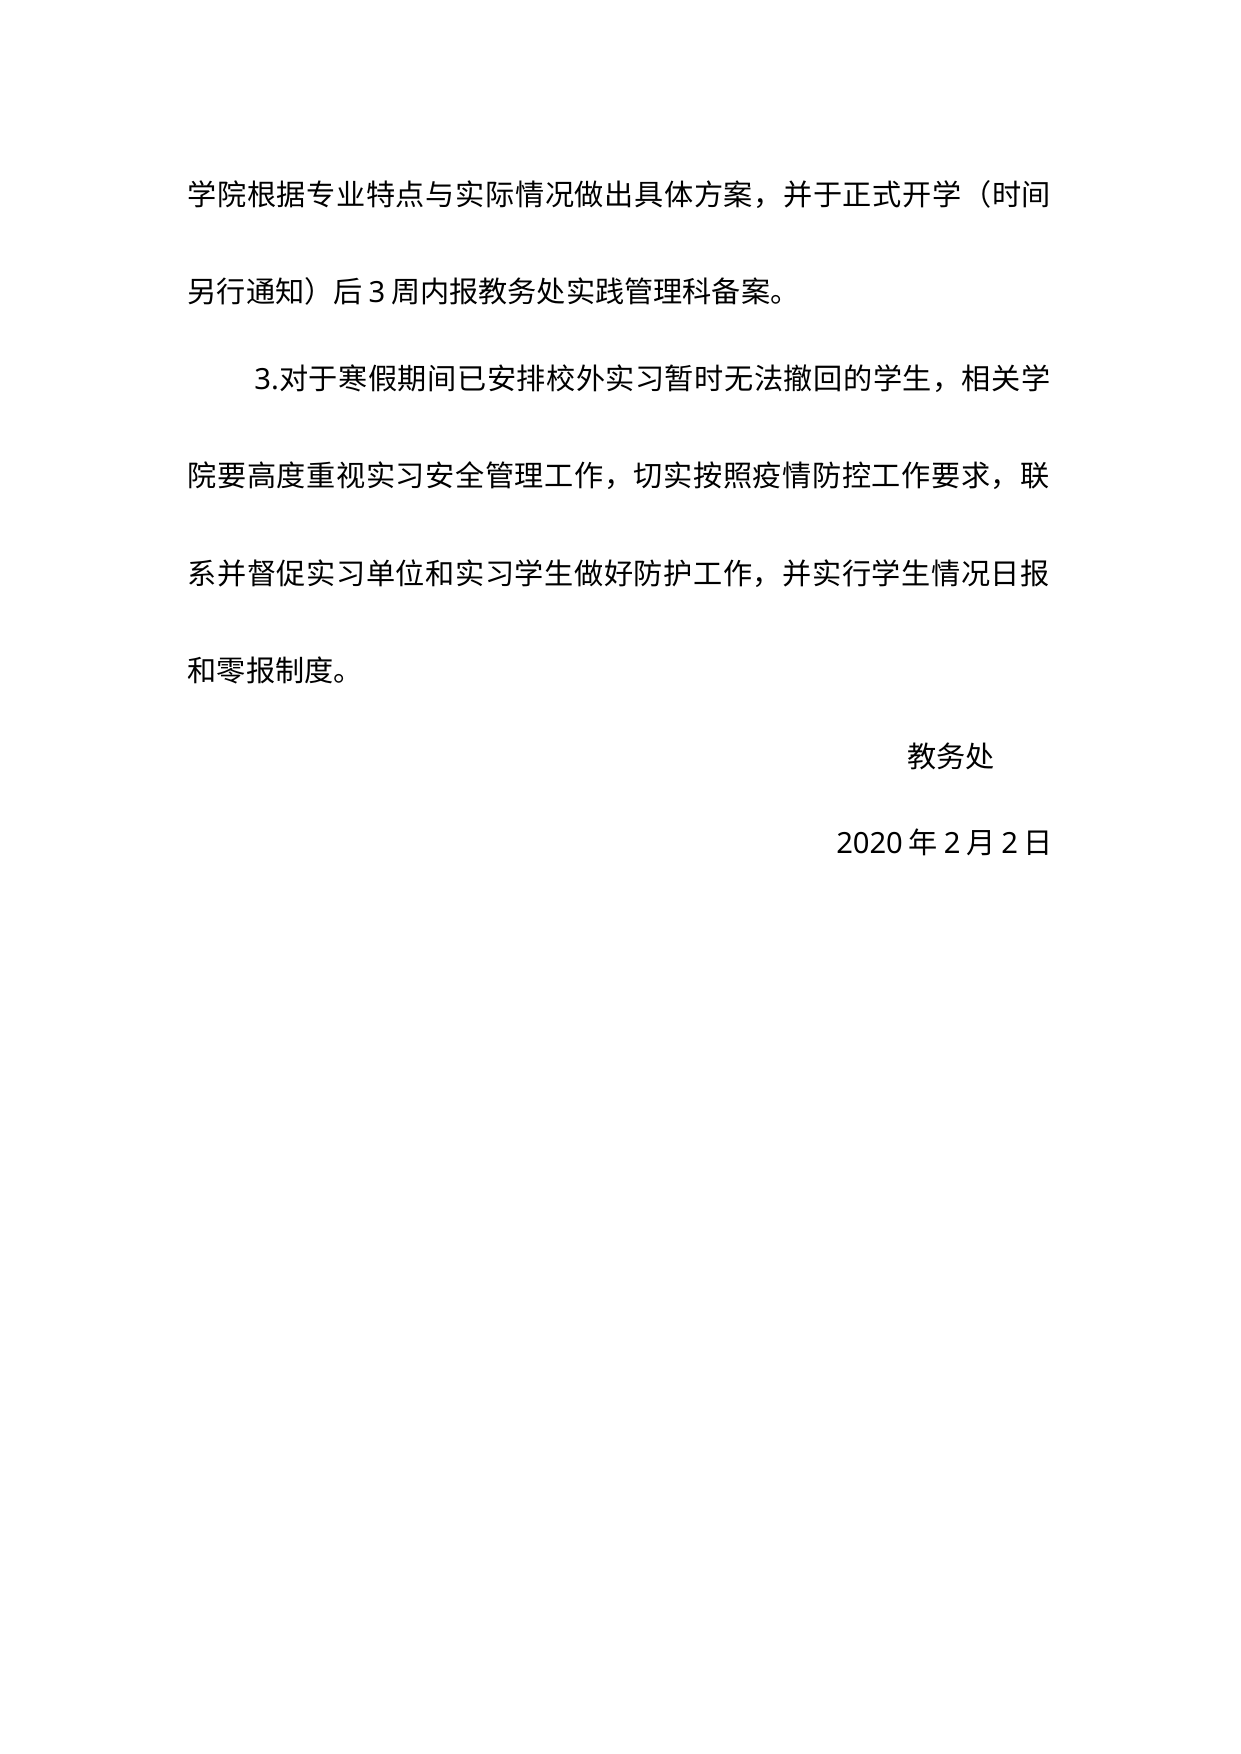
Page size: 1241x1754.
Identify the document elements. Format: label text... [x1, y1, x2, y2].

list 2020年2月2日 [276, 809, 1053, 874]
list 教务处 [276, 723, 994, 788]
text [187, 160, 1053, 323]
text 3.对于寒假期间已安排校外实习暂时无法撤回的学生，相关学院要高度重视实习安全管理工作，切实按照疫情防控工作要求，联系并督促实习单位和实习学生做好防护工作，并实行学生情况日报和零报制度。 [187, 344, 1053, 701]
